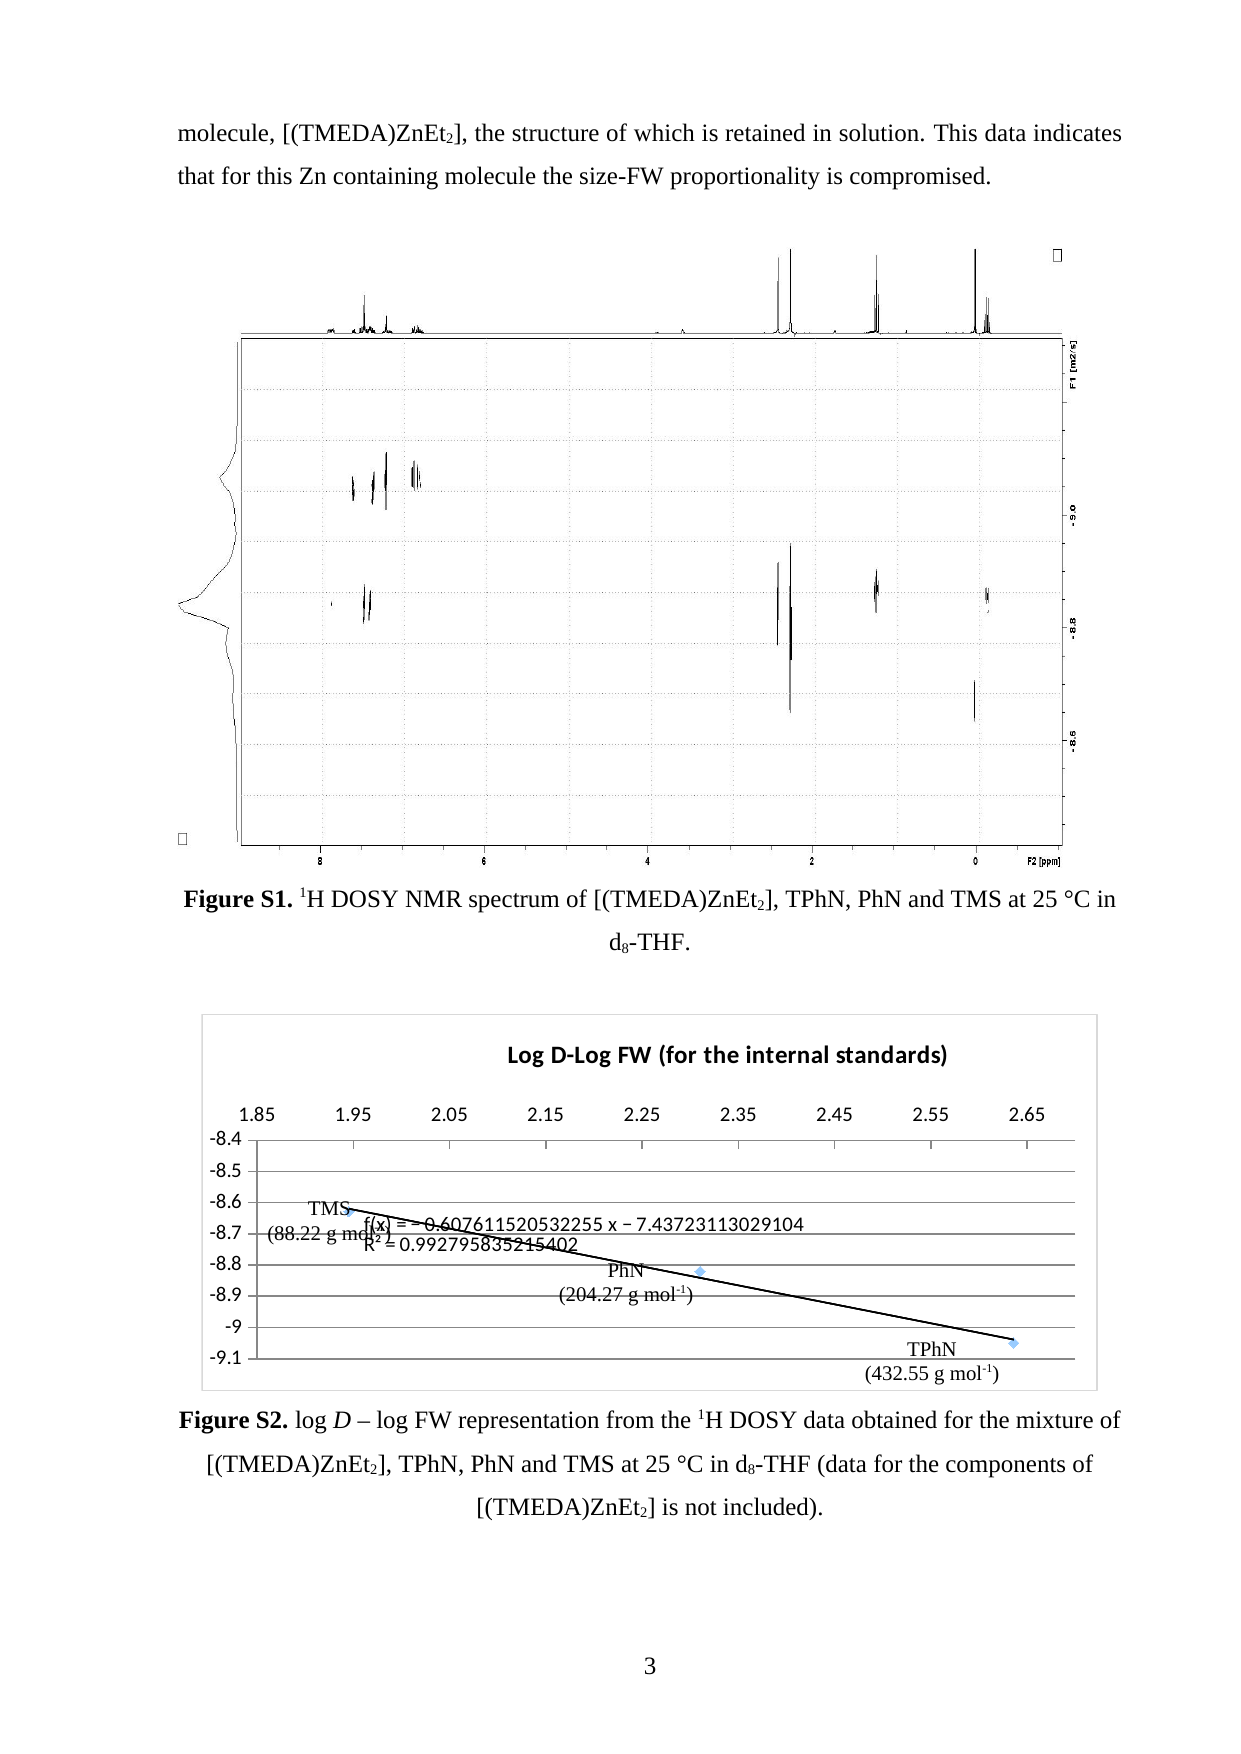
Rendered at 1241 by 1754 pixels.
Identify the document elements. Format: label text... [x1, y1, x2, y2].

picture [177, 247, 1079, 870]
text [177, 118, 1122, 190]
text Figure S2. log D – log FW representation from the 1H DOSY data obtained for the mixture of [(TMEDA)ZnEt2], TPhN, PhN and TMS at 25 °C in d8-THF (data for the components of [(TMEDA)ZnEt2] is not included). [177, 1406, 1122, 1521]
text Figure S1. 1H DOSY NMR spectrum of [(TMEDA)ZnEt2], TPhN, PhN and TMS at 25 °C in d8-THF. [177, 884, 1122, 956]
